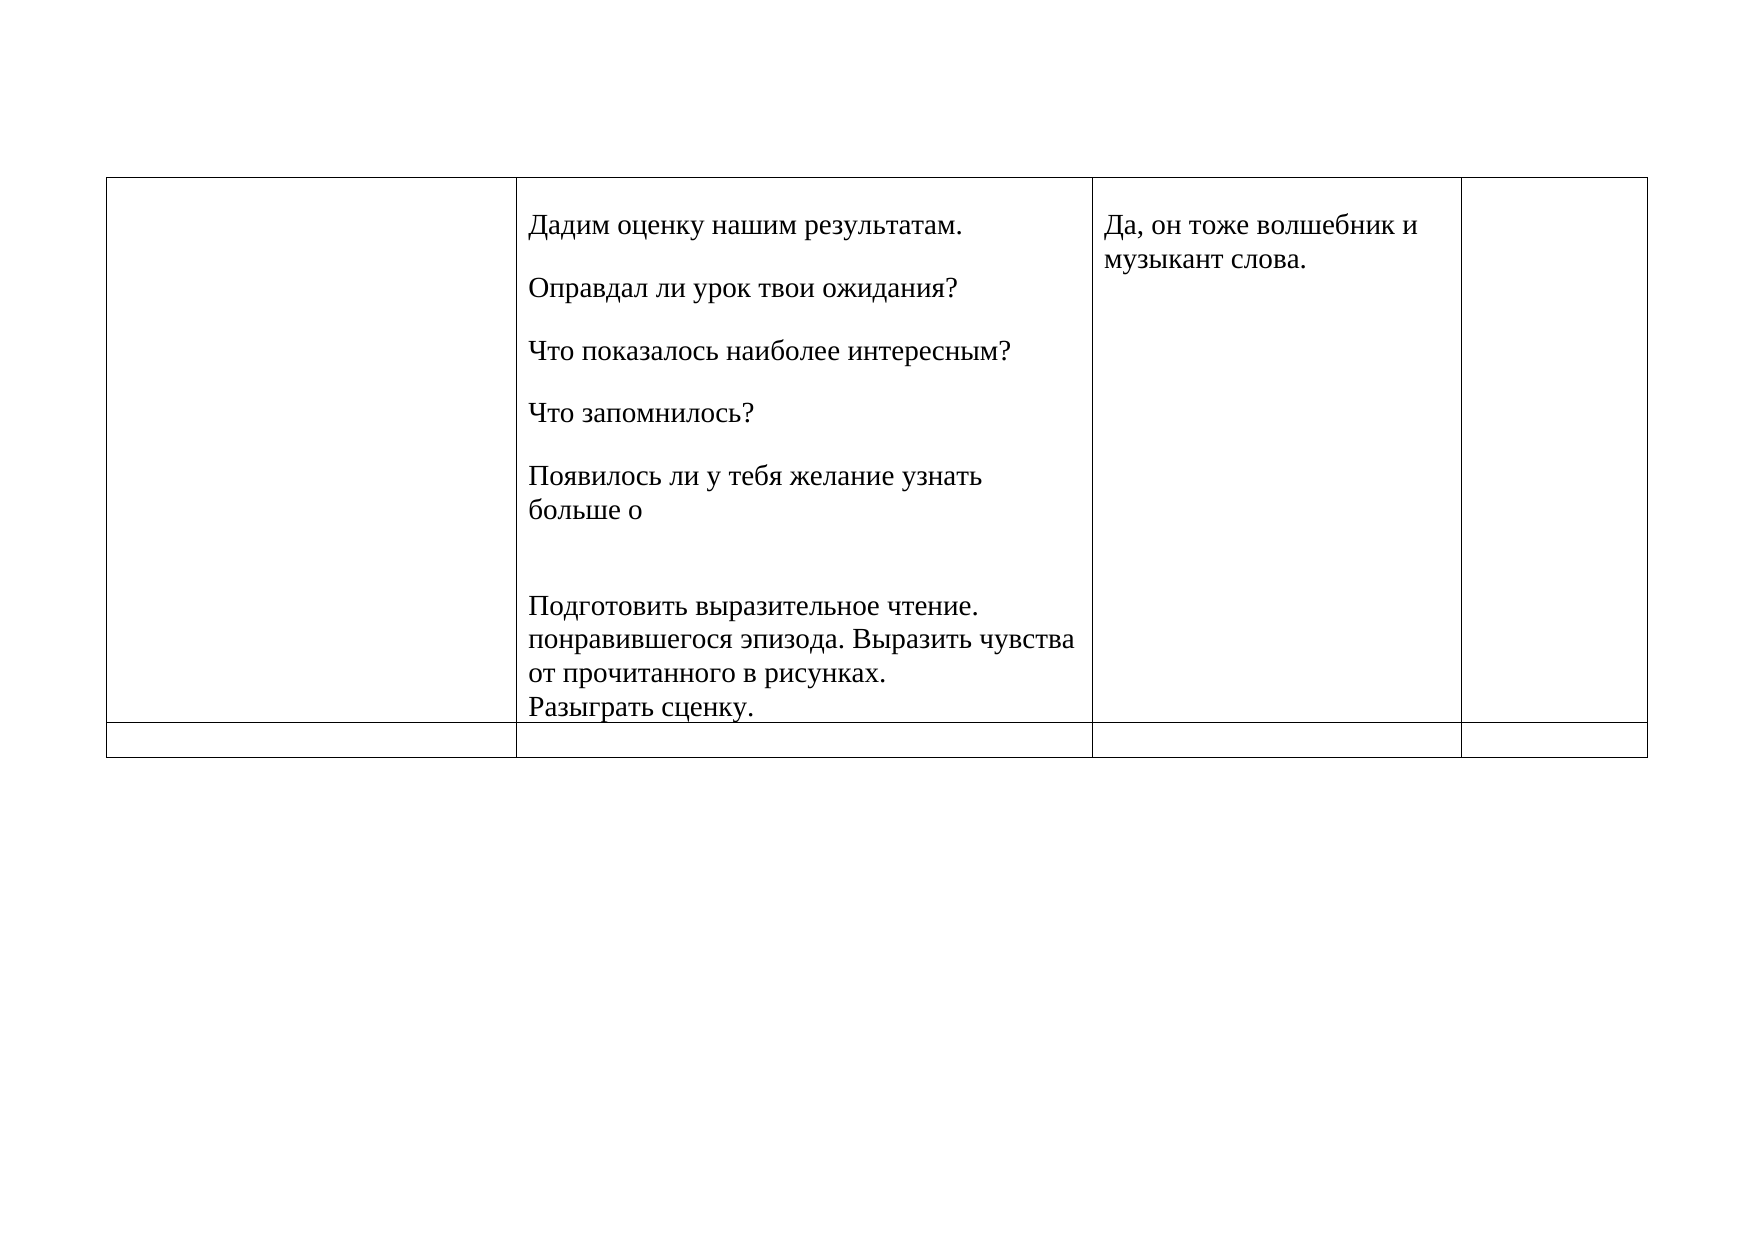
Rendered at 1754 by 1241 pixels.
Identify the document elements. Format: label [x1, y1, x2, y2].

table_cell [1093, 178, 1461, 722]
table_cell [517, 723, 1092, 757]
table_cell [1462, 178, 1647, 722]
table_cell [107, 178, 516, 722]
table_cell [517, 178, 1092, 722]
table_cell [1093, 723, 1461, 757]
table_cell [107, 723, 516, 757]
table_cell [1462, 723, 1647, 757]
